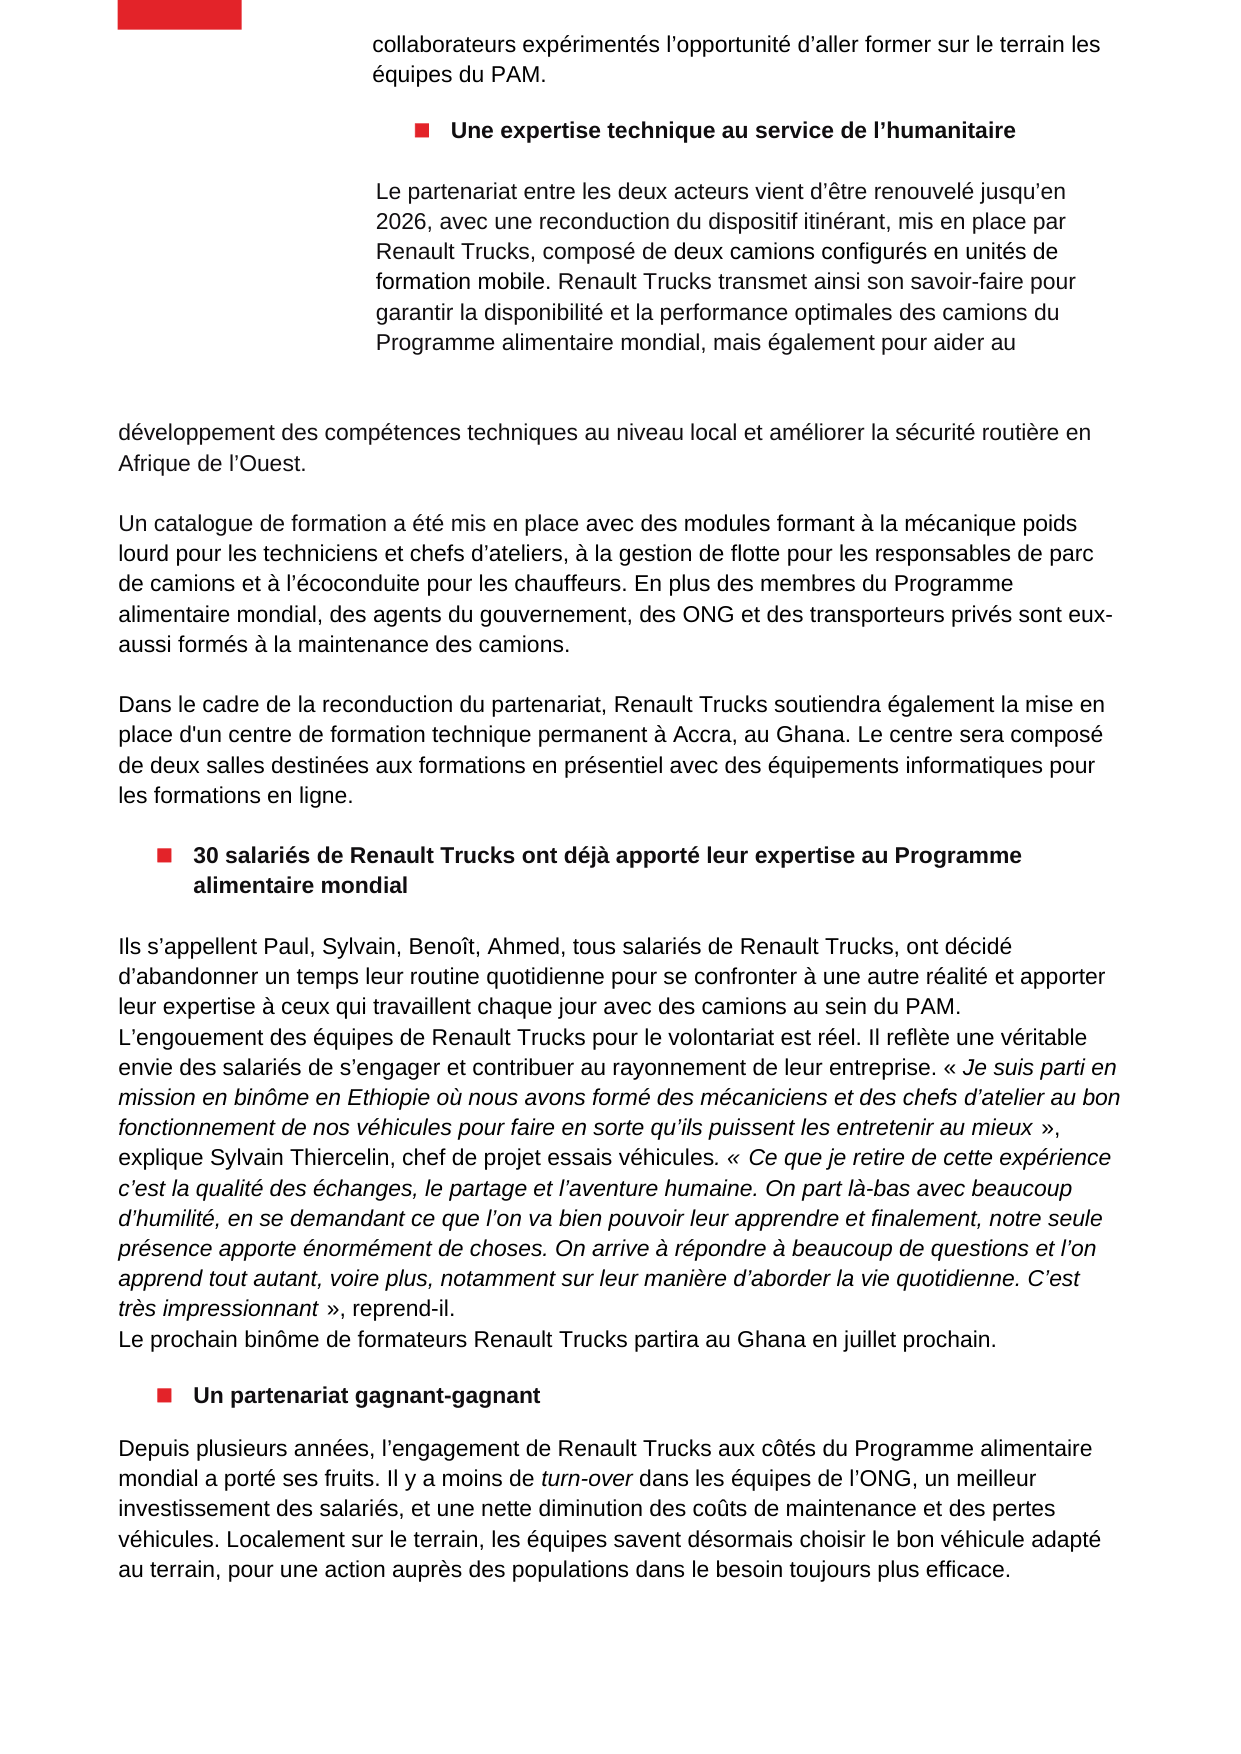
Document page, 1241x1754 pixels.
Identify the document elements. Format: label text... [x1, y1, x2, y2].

text Le partenariat entre les deux acteurs vient d’être renouvelé jusqu’en 2026, avec une reconduction du dispositif itinérant, mis en place par Renault Trucks, composé de deux camions configurés en unités de formation mobile. Renault Trucks transmet ainsi son savoir-faire pour garantir la disponibilité et la performance optimales des camions du Programme alimentaire mondial, mais également pour aider au [376, 178, 1123, 355]
text Un catalogue de formation a été mis en place avec des modules formant à la mécanique poids lourd pour les techniciens et chefs d’ateliers, à la gestion de flotte pour les responsables de parc de camions et à l’écoconduite pour les chauffeurs. En plus des membres du Programme alimentaire mondial, des agents du gouvernement, des ONG et des transporteurs privés sont eux-aussi formés à la maintenance des camions. [118, 510, 1123, 657]
list Un partenariat gagnant-gagnant [156, 1382, 1123, 1408]
text Ils s’appellent Paul, Sylvain, Benoît, Ahmed, tous salariés de Renault Trucks, ont décidé d’abandonner un temps leur routine quotidienne pour se confronter à une autre réalité et apporter leur expertise à ceux qui travaillent chaque jour avec des camions au sein du PAM. [118, 933, 1123, 1020]
text Dans le cadre de la reconduction du partenariat, Renault Trucks soutiendra également la mise en place d'un centre de formation technique permanent à Accra, au Ghana. Le centre sera composé de deux salles destinées aux formations en présentiel avec des équipements informatiques pour les formations en ligne. [118, 691, 1123, 808]
list Une expertise technique au service de l’humanitaire [413, 117, 1123, 144]
text Depuis plusieurs années, l’engagement de Renault Trucks aux côtés du Programme alimentaire mondial a porté ses fruits. Il y a moins de turn-over dans les équipes de l’ONG, un meilleur investissement des salariés, et une nette diminution des coûts de maintenance et des pertes véhicules. Localement sur le terrain, les équipes savent désormais choisir le bon véhicule adapté au terrain, pour une action auprès des populations dans le besoin toujours plus efficace. [118, 1435, 1123, 1582]
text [372, 31, 1123, 87]
list 30 salariés de Renault Trucks ont déjà apporté leur expertise au Programme alimentaire mondial [156, 842, 1123, 899]
text L’engouement des équipes de Renault Trucks pour le volontariat est réel. Il reflète une véritable envie des salariés de s’engager et contribuer au rayonnement de leur entreprise. « Je suis parti en mission en binôme en Ethiopie où nous avons formé des mécaniciens et des chefs d’atelier au bon fonctionnement de nos véhicules pour faire en sorte qu’ils puissent les entretenir au mieux », explique Sylvain Thiercelin, chef de projet essais véhicules. « Ce que je retire de cette expérience c’est la qualité des échanges, le partage et l’aventure humaine. On part là-bas avec beaucoup d’humilité, en se demandant ce que l’on va bien pouvoir leur apprendre et finalement, notre seule présence apporte énormément de choses. On arrive à répondre à beaucoup de questions et l’on apprend tout autant, voire plus, notamment sur leur manière d’aborder la vie quotidienne. C’est très impressionnant », reprend-il. [118, 1023, 1123, 1322]
text développement des compétences techniques au niveau local et améliorer la sécurité routière en Afrique de l’Ouest. [118, 419, 1123, 476]
text Le prochain binôme de formateurs Renault Trucks partira au Ghana en juillet prochain. [118, 1326, 1123, 1352]
